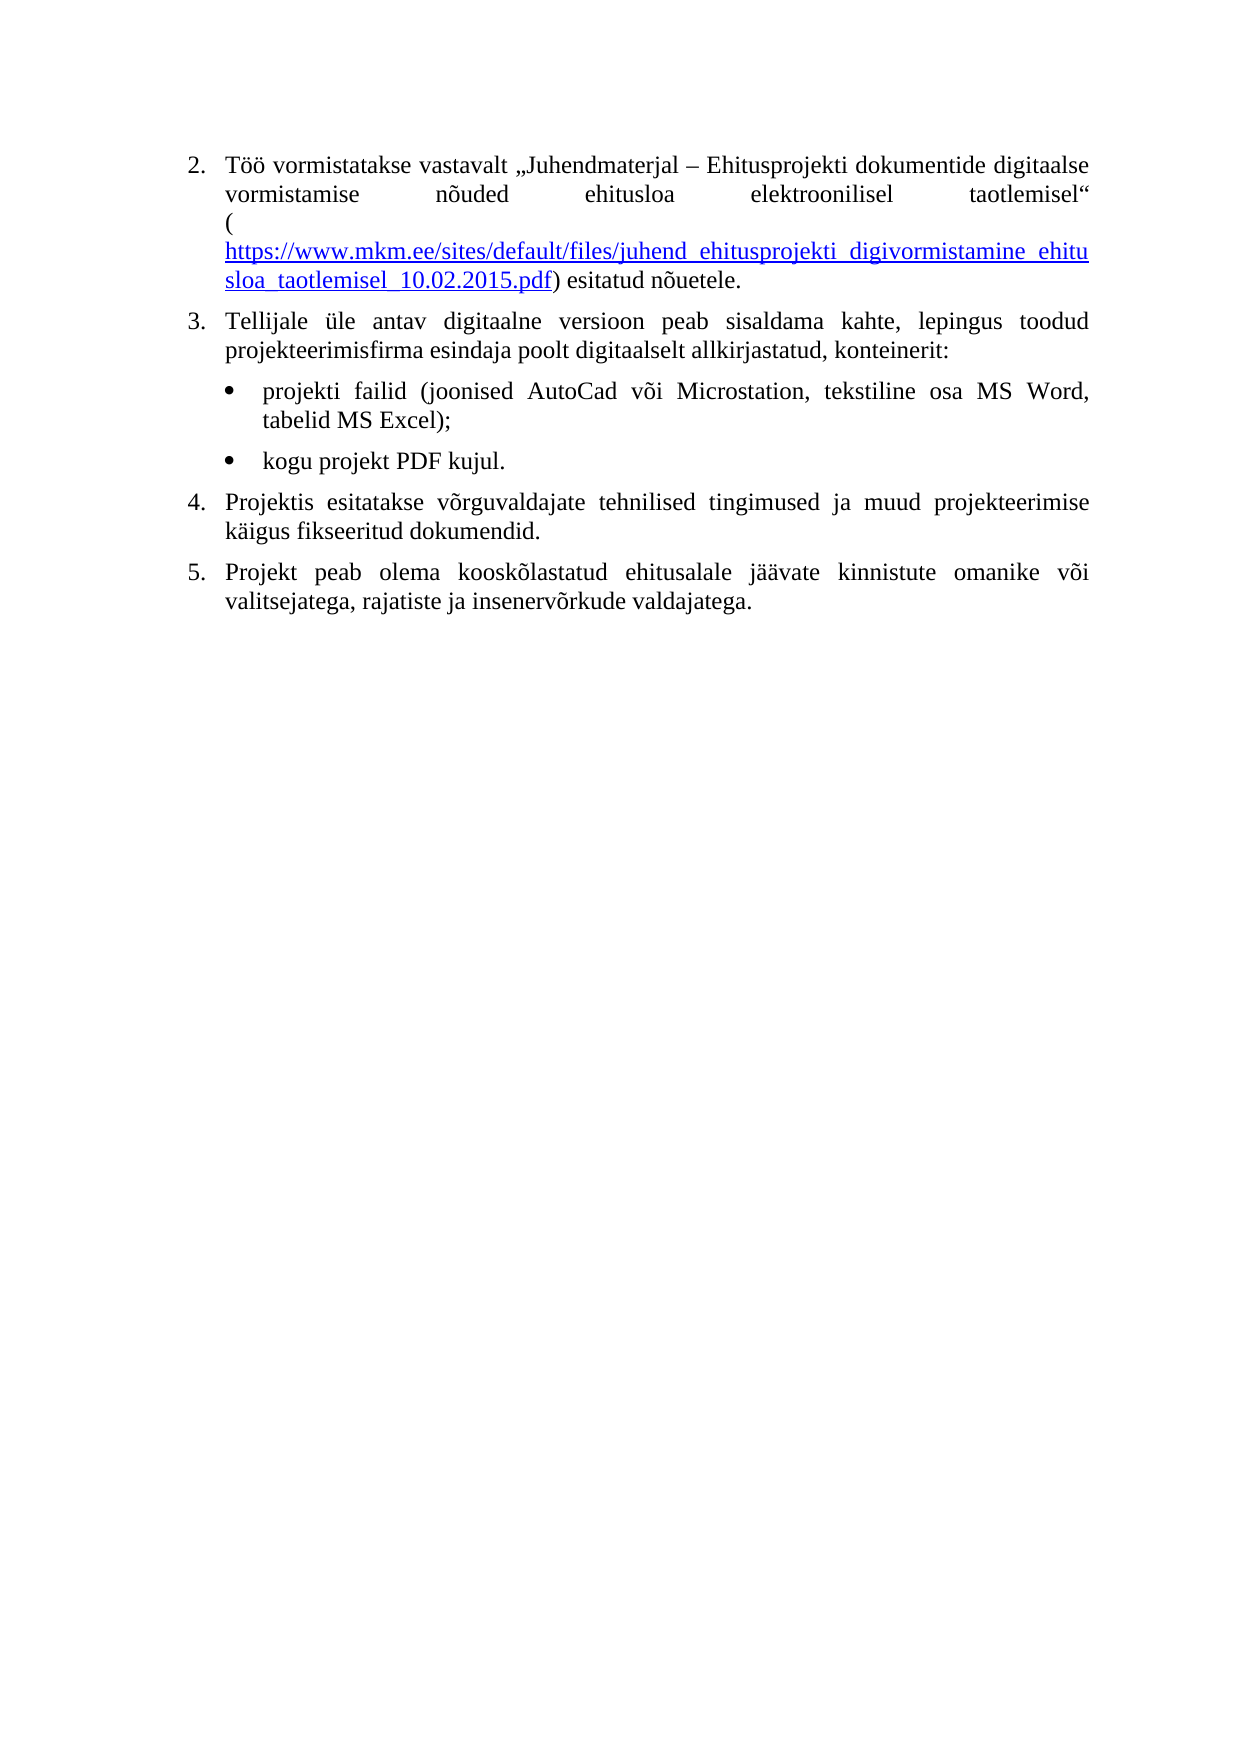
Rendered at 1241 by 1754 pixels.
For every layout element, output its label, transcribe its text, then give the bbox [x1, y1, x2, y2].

list projekti failid (joonised AutoCad või Microstation, tekstiline osa MS Word, tabelid MS Excel); [225, 376, 1090, 434]
list Projektis esitatakse võrguvaldajate tehnilised tingimused ja muud projekteerimise käigus fikseeritud dokumendid. [187, 487, 1090, 545]
list Projekt peab olema kooskõlastatud ehitusalale jäävate kinnistute omanike või valitsejatega, rajatiste ja insenervõrkude valdajatega. [187, 557, 1090, 615]
list Töö vormistatakse vastavalt „Juhendmaterjal – Ehitusprojekti dokumentide digitaalse vormistamise nõuded ehitusloa elektroonilisel taotlemisel“ (https://www.mkm.ee/sites/default/files/juhend_ehitusprojekti_digivormistamine_ehitusloa_taotlemisel_10.02.2015.pdf) esitatud nõuetele. [187, 150, 1090, 294]
list kogu projekt PDF kujul. [225, 446, 1090, 475]
list Tellijale üle antav digitaalne versioon peab sisaldama kahte, lepingus toodud projekteerimisfirma esindaja poolt digitaalselt allkirjastatud, konteinerit: [187, 306, 1090, 364]
